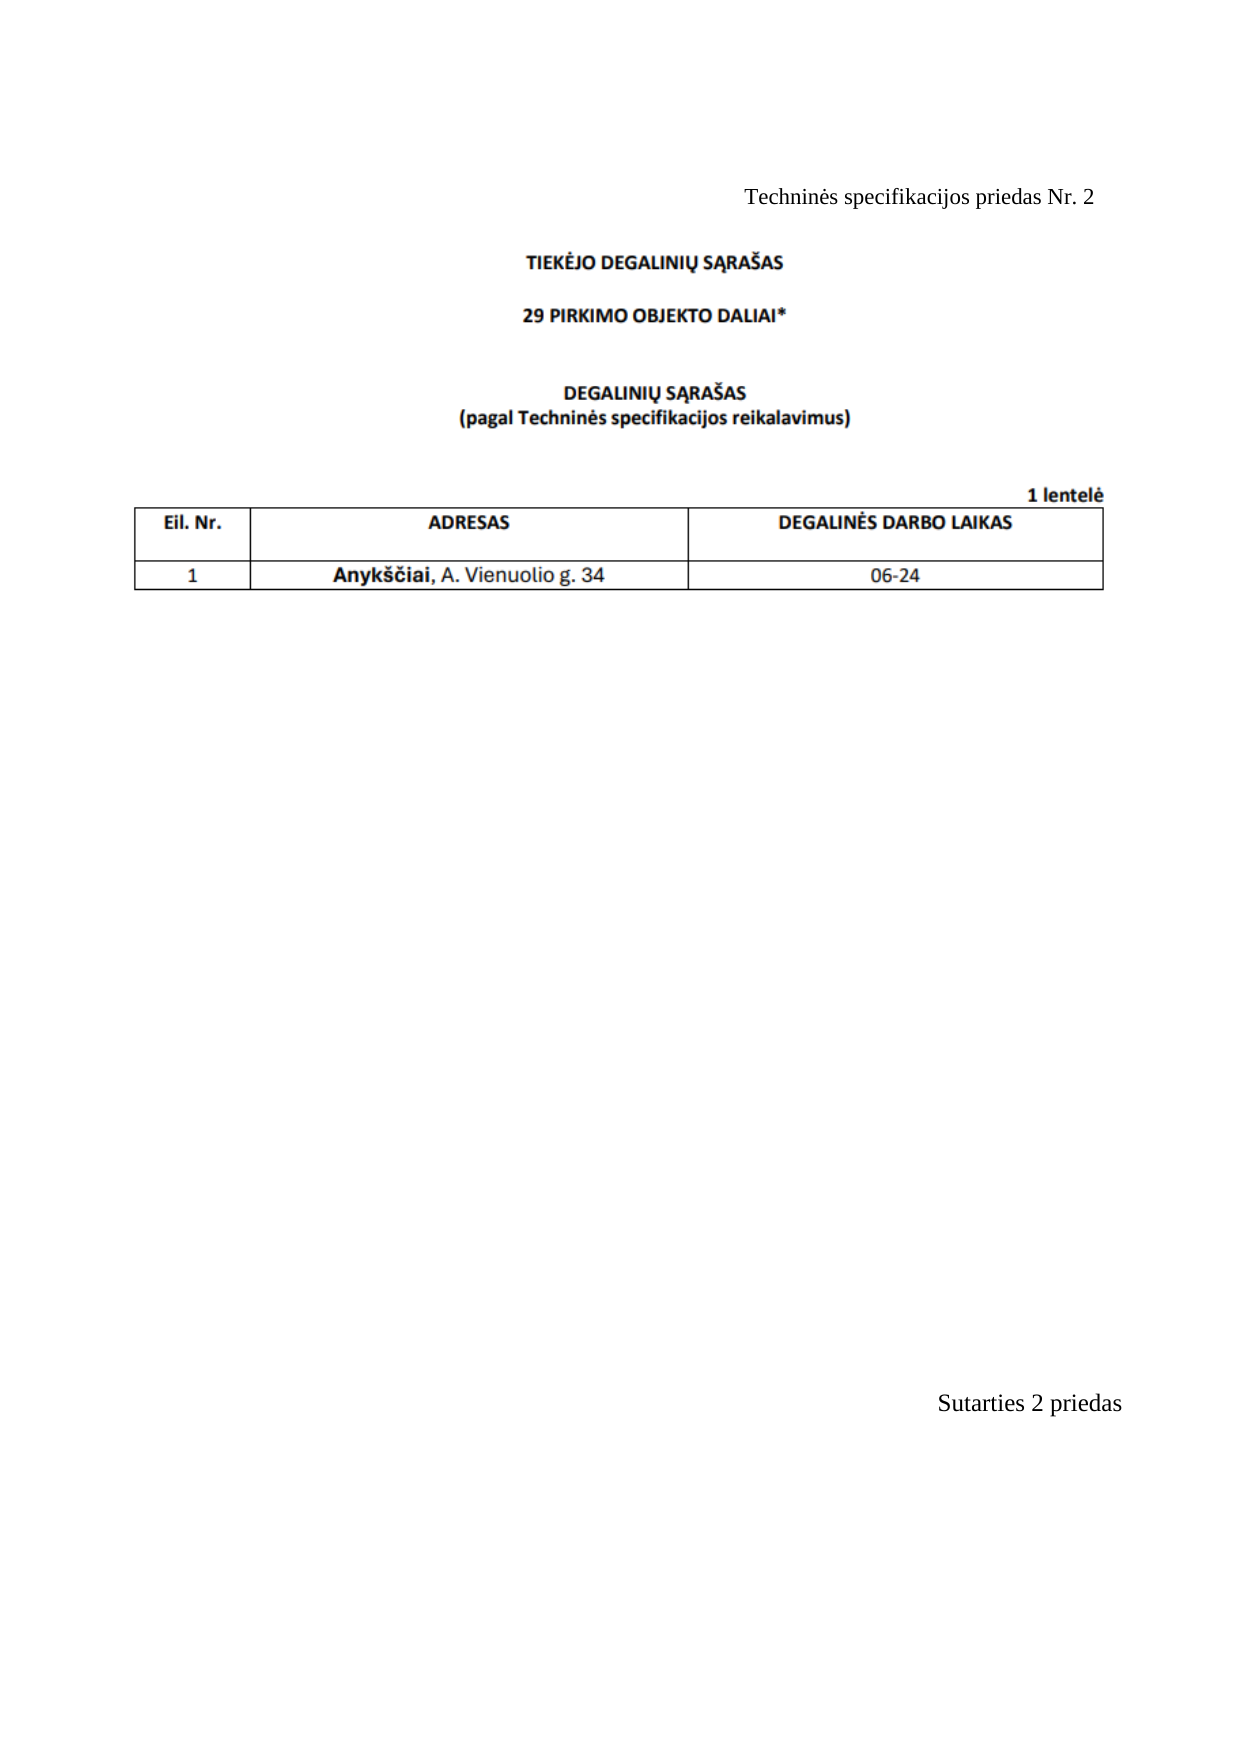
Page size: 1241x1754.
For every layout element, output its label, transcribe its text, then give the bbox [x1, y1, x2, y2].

text Sutarties 2 priedas [118, 1388, 1122, 1417]
text Techninės specifikacijos priedas Nr. 2 [118, 183, 1122, 209]
picture [118, 234, 1123, 596]
